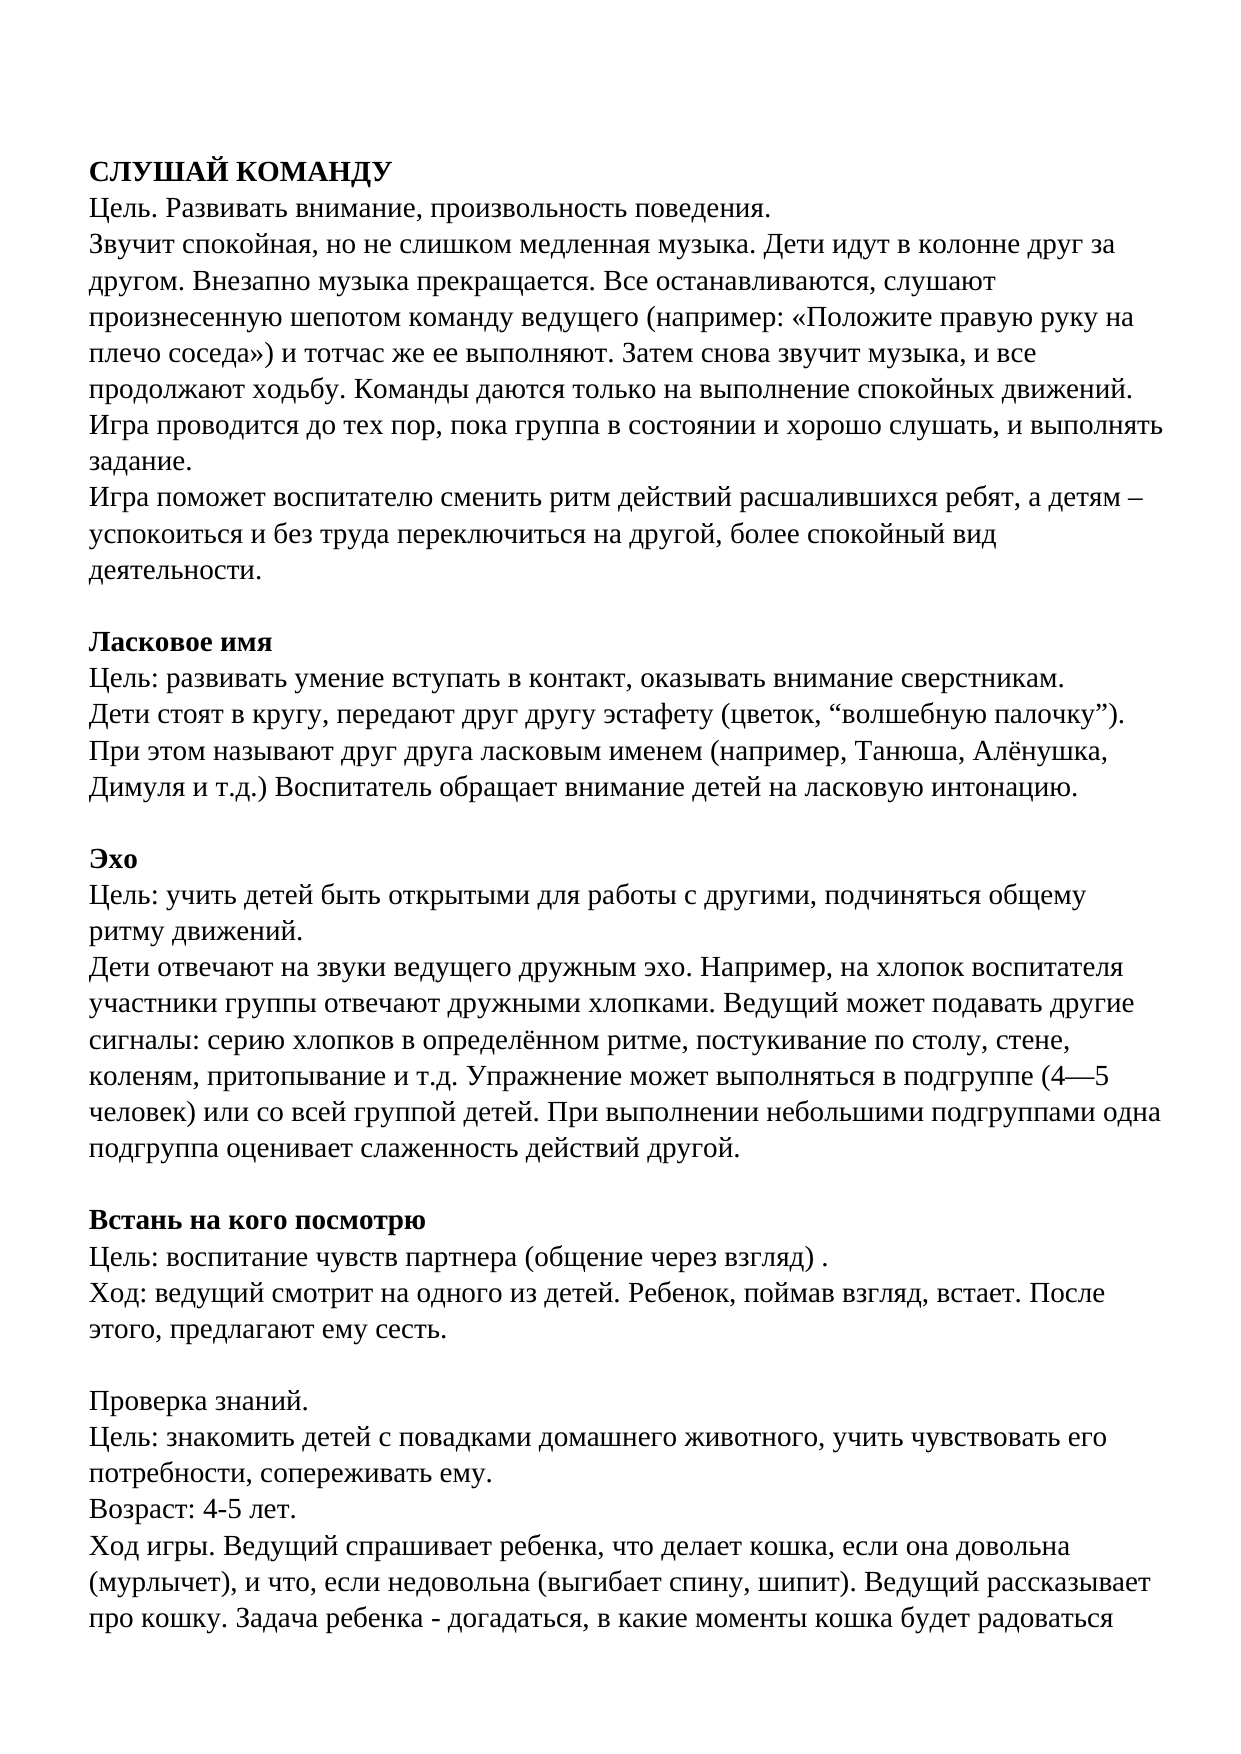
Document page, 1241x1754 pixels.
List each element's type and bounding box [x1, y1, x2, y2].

text [89, 118, 1167, 1634]
